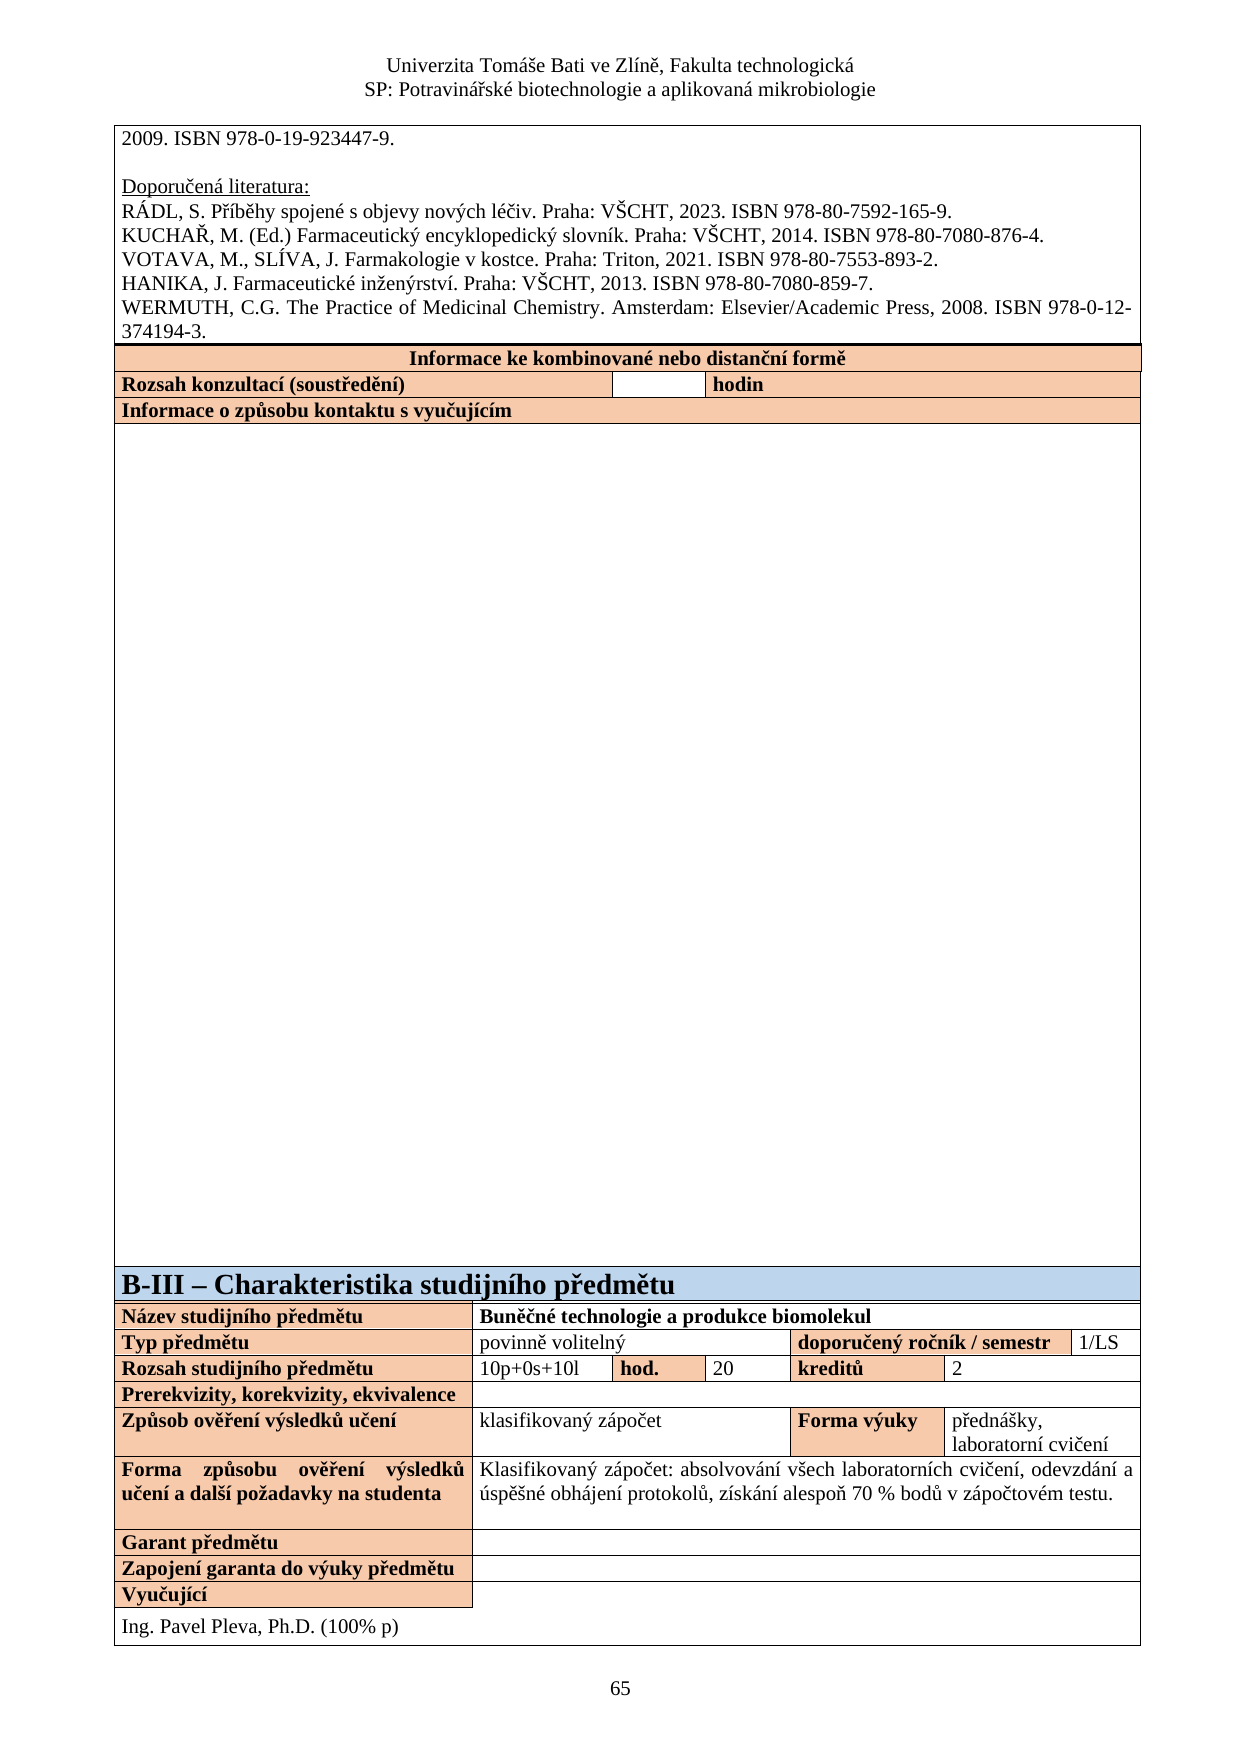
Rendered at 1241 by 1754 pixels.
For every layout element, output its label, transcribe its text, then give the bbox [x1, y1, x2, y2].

table_cell Forma způsobu ověření výsledků učení a další požadavky na studenta [115, 1457, 472, 1529]
table_cell Informace ke kombinované nebo distanční formě [115, 346, 1141, 371]
table_cell Ing. Pavel Pleva, Ph.D. (100% p) [115, 1607, 1140, 1645]
table_cell Rozsah studijního předmětu [115, 1356, 472, 1381]
table_cell Garant předmětu [115, 1530, 472, 1555]
table_cell [473, 1382, 1140, 1407]
table_cell kreditů [791, 1356, 944, 1381]
table_cell Způsob ověření výsledků učení [115, 1408, 472, 1456]
table_cell [473, 1530, 1140, 1555]
table_cell [473, 1582, 1140, 1607]
table_cell Název studijního předmětu [115, 1304, 472, 1328]
table_cell povinně volitelný [473, 1330, 790, 1354]
table_cell Buněčné technologie a produkce biomolekul [473, 1304, 1140, 1328]
table_cell [115, 424, 1140, 1266]
table_cell přednášky, laboratorní cvičení [945, 1408, 1140, 1456]
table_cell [115, 126, 1140, 343]
table_cell hod. [613, 1356, 705, 1381]
table_cell 10p+0s+10l [473, 1356, 612, 1381]
table_cell Prerekvizity, korekvizity, ekvivalence [115, 1382, 472, 1407]
table_cell B-III – Charakteristika studijního předmětu [115, 1267, 1140, 1300]
table_cell klasifikovaný zápočet [473, 1408, 790, 1456]
table_cell 1/LS [1072, 1330, 1140, 1354]
table_cell 2 [945, 1356, 1140, 1381]
table_cell [613, 372, 705, 397]
table_cell Forma výuky [791, 1408, 944, 1456]
table_cell 20 [706, 1356, 790, 1381]
table_cell Zapojení garanta do výuky předmětu [115, 1556, 472, 1581]
table_cell [473, 1556, 1140, 1581]
table_cell hodin [706, 372, 1140, 397]
table_cell Klasifikovaný zápočet: absolvování všech laboratorních cvičení, odevzdání a úspěšné obhájení protokolů, získání alespoň 70 % bodů v zápočtovém testu. [473, 1457, 1140, 1529]
table_cell Vyučující [115, 1582, 472, 1607]
table_cell Informace o způsobu kontaktu s vyučujícím [115, 398, 1140, 423]
table_cell Typ předmětu [115, 1330, 472, 1354]
table_cell Rozsah konzultací (soustředění) [115, 372, 612, 397]
table_cell doporučený ročník / semestr [791, 1330, 1071, 1354]
